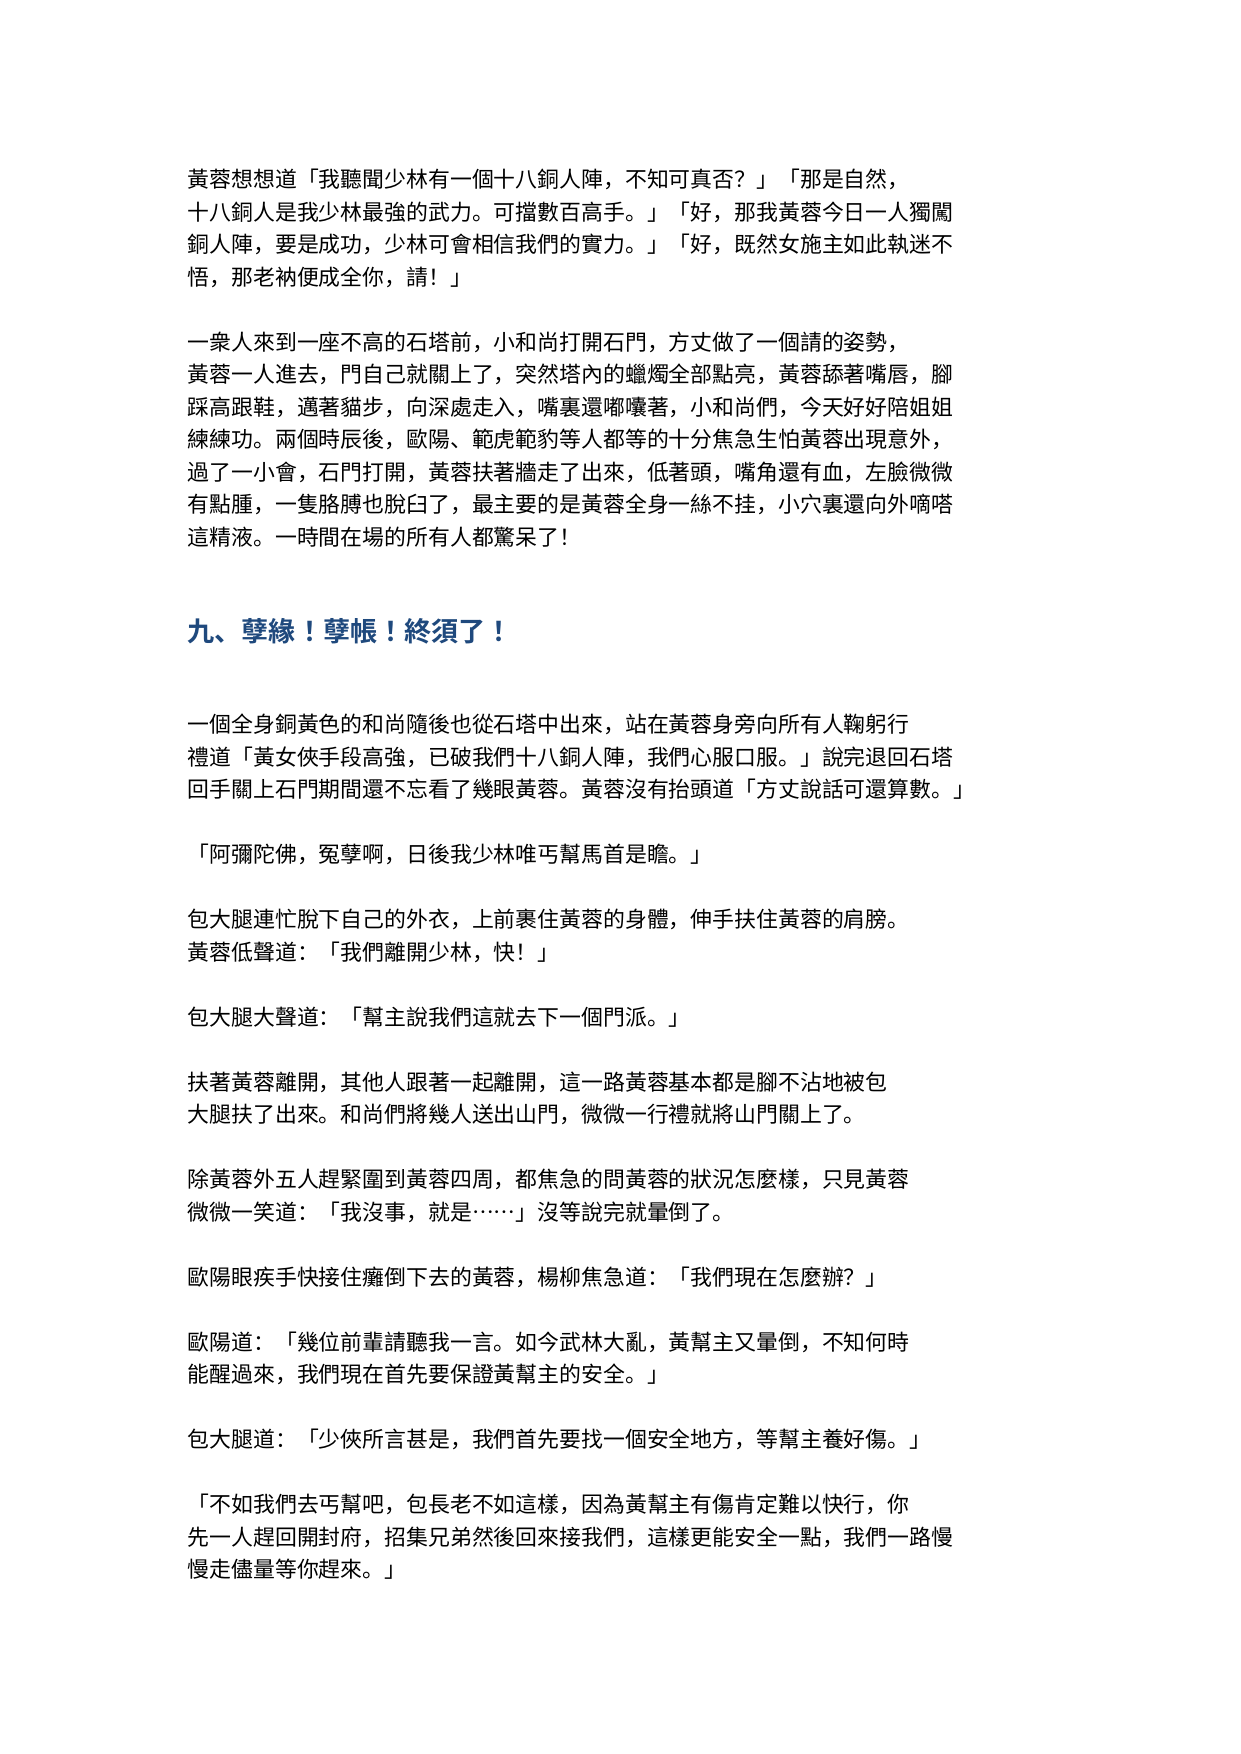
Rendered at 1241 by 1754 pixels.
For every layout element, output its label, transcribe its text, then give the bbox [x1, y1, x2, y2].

text 十八銅人是我少林最強的武力。可擋數百高手。」「好，那我黃蓉今日一人獨闖 [187, 194, 1053, 227]
text 包大腿大聲道：「幫主說我們這就去下一個門派。」 [187, 999, 1053, 1032]
text 踩高跟鞋，邁著貓步，向深處走入，嘴裏還嘟囔著，小和尚們，今天好好陪姐姐 [187, 389, 1053, 422]
text 大腿扶了出來。和尚們將幾人送出山門，微微一行禮就將山門關上了。 [187, 1097, 1053, 1129]
text 扶著黃蓉離開，其他人跟著一起離開，這一路黃蓉基本都是腳不沾地被包 [187, 1064, 1053, 1097]
text 歐陽眼疾手快接住癱倒下去的黃蓉，楊柳焦急道：「我們現在怎麼辦？」 [187, 1259, 1053, 1292]
text 黃蓉一人進去，門自己就關上了，突然塔內的蠟燭全部點亮，黃蓉舔著嘴唇，腳 [187, 357, 1053, 389]
text 「不如我們去丐幫吧，包長老不如這樣，因為黃幫主有傷肯定難以快行，你 [187, 1487, 1053, 1519]
text 黃蓉想想道「我聽聞少林有一個十八銅人陣，不知可真否？」「那是自然， [187, 162, 1053, 194]
text 這精液。一時間在場的所有人都驚呆了！ [187, 519, 1053, 552]
text 練練功。兩個時辰後，歐陽、範虎範豹等人都等的十分焦急生怕黃蓉出現意外， [187, 422, 1053, 454]
text 黃蓉低聲道：「我們離開少林，快！」 [187, 934, 1053, 967]
text 禮道「黃女俠手段高強，已破我們十八銅人陣，我們心服口服。」說完退回石塔 [187, 739, 1053, 772]
text 銅人陣，要是成功，少林可會相信我們的實力。」「好，既然女施主如此執迷不 [187, 227, 1053, 259]
text 過了一小會，石門打開，黃蓉扶著牆走了出來，低著頭，嘴角還有血，左臉微微 [187, 454, 1053, 487]
subtitle 九、孽緣！孽帳！終須了！ [187, 597, 1053, 662]
text 悟，那老衲便成全你，請！」 [187, 259, 1053, 292]
text 除黃蓉外五人趕緊圍到黃蓉四周，都焦急的問黃蓉的狀況怎麼樣，只見黃蓉 [187, 1162, 1053, 1194]
text 慢走儘量等你趕來。」 [187, 1552, 1053, 1584]
text 歐陽道：「幾位前輩請聽我一言。如今武林大亂，黃幫主又暈倒，不知何時 [187, 1324, 1053, 1357]
text 能醒過來，我們現在首先要保證黃幫主的安全。」 [187, 1357, 1053, 1389]
text 「阿彌陀佛，冤孽啊，日後我少林唯丐幫馬首是瞻。」 [187, 837, 1053, 869]
text 有點腫，一隻胳膊也脫臼了，最主要的是黃蓉全身一絲不挂，小穴裏還向外嘀嗒 [187, 487, 1053, 519]
text 一衆人來到一座不高的石塔前，小和尚打開石門，方丈做了一個請的姿勢， [187, 324, 1053, 357]
text 包大腿連忙脫下自己的外衣，上前裹住黃蓉的身體，伸手扶住黃蓉的肩膀。 [187, 902, 1053, 934]
text 先一人趕回開封府，招集兄弟然後回來接我們，這樣更能安全一點，我們一路慢 [187, 1519, 1053, 1552]
text 包大腿道：「少俠所言甚是，我們首先要找一個安全地方，等幫主養好傷。」 [187, 1422, 1053, 1454]
text 微微一笑道：「我沒事，就是……」沒等說完就暈倒了。 [187, 1194, 1053, 1227]
text 回手關上石門期間還不忘看了幾眼黃蓉。黃蓉沒有抬頭道「方丈說話可還算數。」 [187, 772, 1053, 804]
text 一個全身銅黃色的和尚隨後也從石塔中出來，站在黃蓉身旁向所有人鞠躬行 [187, 707, 1053, 739]
